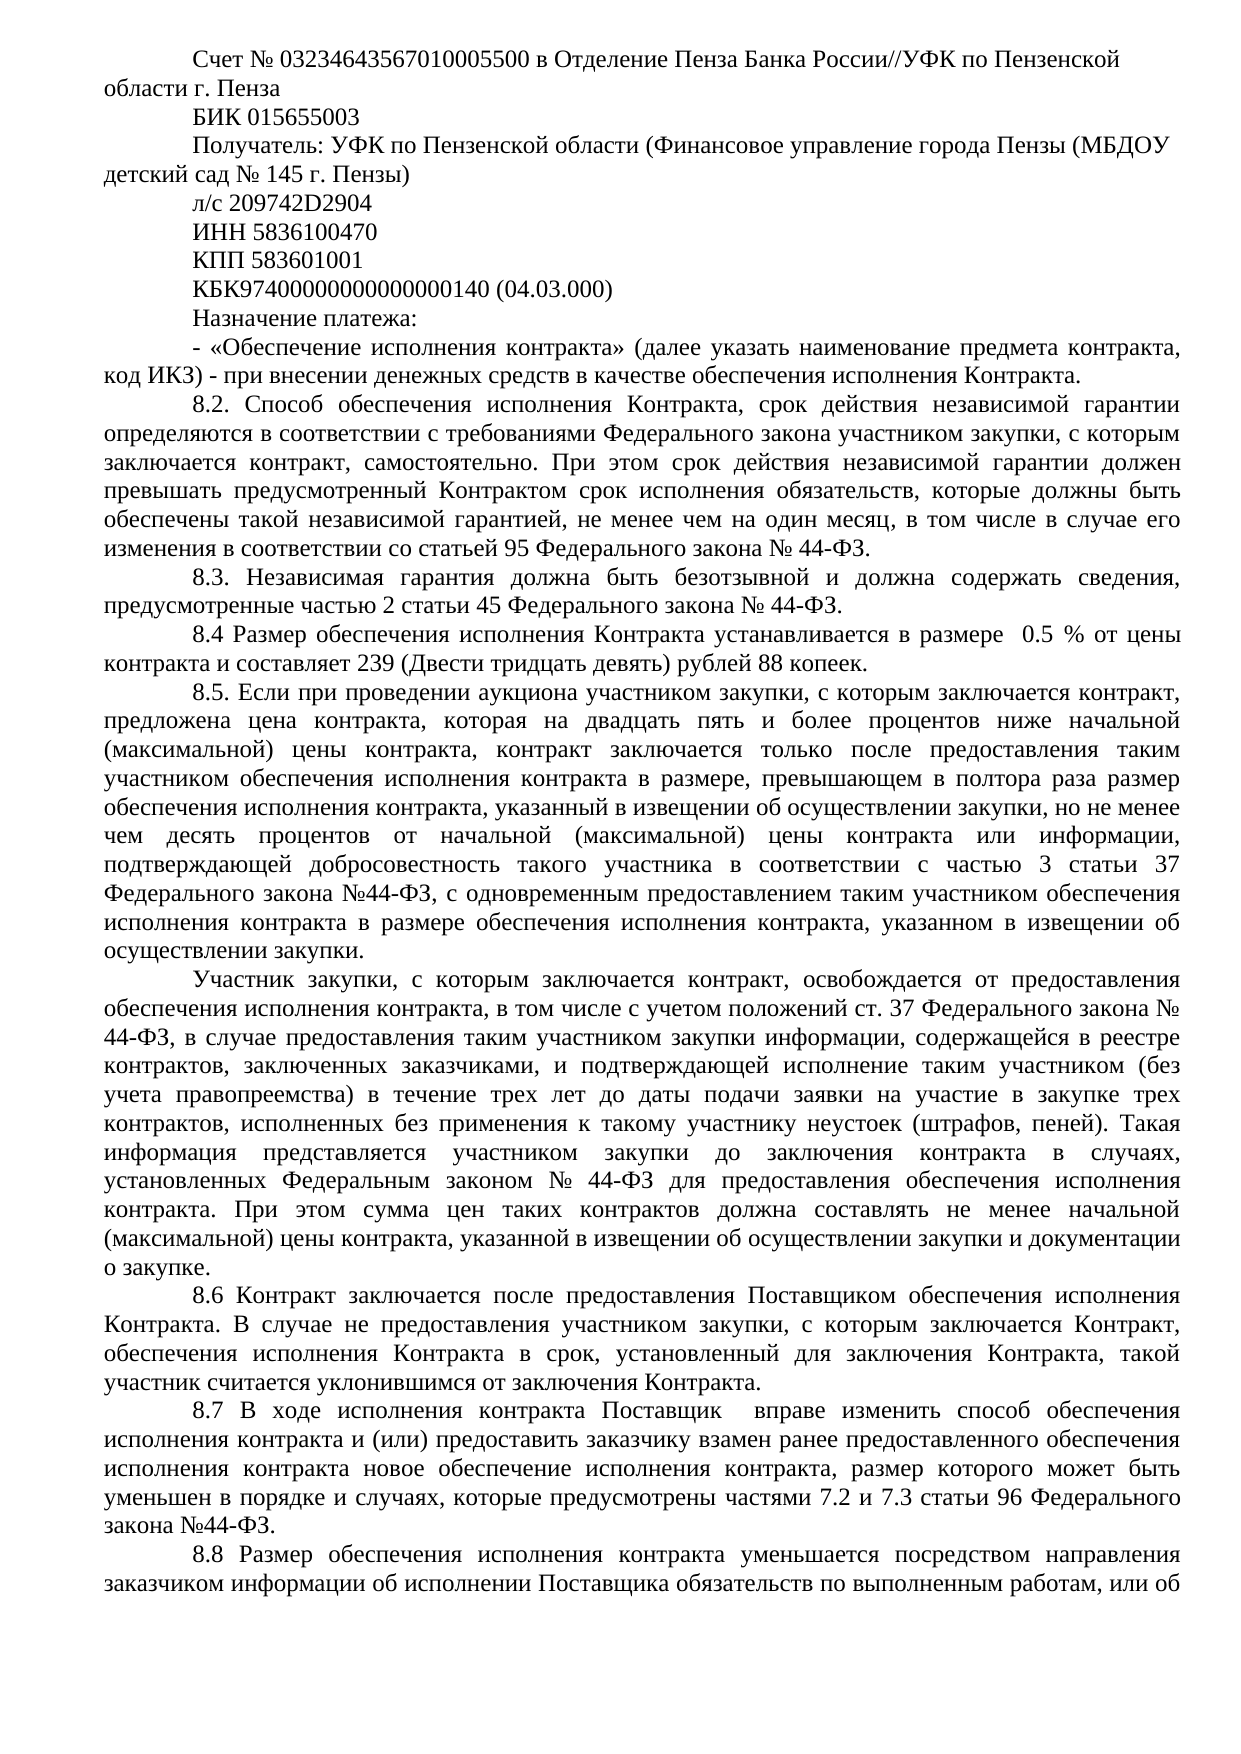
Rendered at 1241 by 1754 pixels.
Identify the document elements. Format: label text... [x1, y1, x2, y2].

text Получатель: УФК по Пензенской области (Финансовое управление города Пензы (МБДОУ детский сад № 145 г. Пензы) [103, 131, 1181, 188]
text КПП 583601001 [103, 246, 1181, 274]
text 8.5. Если при проведении аукциона участником закупки, с которым заключается контракт, предложена цена контракта, которая на двадцать пять и более процентов ниже начальной (максимальной) цены контракта, контракт заключается только после предоставления таким участником обеспечения исполнения контракта в размере, превышающем в полтора раза размер обеспечения исполнения контракта, указанный в извещении об осуществлении закупки, но не менее чем десять процентов от начальной (максимальной) цены контракта или информации, подтверждающей добросовестность такого участника в соответствии с частью 3 статьи 37 Федерального закона №44-ФЗ, с одновременным предоставлением таким участником обеспечения исполнения контракта в размере обеспечения исполнения контракта, указанном в извещении об осуществлении закупки. [103, 677, 1181, 964]
text л/с 209742D2904 [103, 188, 1181, 217]
text Участник закупки, с которым заключается контракт, освобождается от предоставления обеспечения исполнения контракта, в том числе с учетом положений ст. 37 Федерального закона № 44-ФЗ, в случае предоставления таким участником закупки информации, содержащейся в реестре контрактов, заключенных заказчиками, и подтверждающей исполнение таким участником (без учета правопреемства) в течение трех лет до даты подачи заявки на участие в закупке трех контрактов, исполненных без применения к такому участнику неустоек (штрафов, пеней). Такая информация представляется участником закупки до заключения контракта в случаях, установленных Федеральным законом № 44-ФЗ для предоставления обеспечения исполнения контракта. При этом сумма цен таких контрактов должна составлять не менее начальной (максимальной) цены контракта, указанной в извещении об осуществлении закупки и документации о закупке. [103, 964, 1181, 1281]
text - «Обеспечение исполнения контракта» (далее указать наименование предмета контракта, код ИКЗ) - при внесении денежных средств в качестве обеспечения исполнения Контракта. [103, 332, 1181, 389]
text 8.7 В ходе исполнения контракта Поставщик вправе изменить способ обеспечения исполнения контракта и (или) предоставить заказчику взамен ранее предоставленного обеспечения исполнения контракта новое обеспечение исполнения контракта, размер которого может быть уменьшен в порядке и случаях, которые предусмотрены частями 7.2 и 7.3 статьи 96 Федерального закона №44-ФЗ. [103, 1396, 1181, 1539]
text КБК97400000000000000140 (04.03.000) [103, 274, 1181, 303]
text Назначение платежа: [103, 303, 1181, 332]
text ИНН 5836100470 [103, 217, 1181, 246]
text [103, 1539, 1181, 1597]
text 8.4 Размер обеспечения исполнения Контракта устанавливается в размере 0.5 % от цены контракта и составляет 239 (Двести тридцать девять) рублей 88 копеек. [103, 619, 1181, 677]
text 8.2. Способ обеспечения исполнения Контракта, срок действия независимой гарантии определяются в соответствии с требованиями Федерального закона участником закупки, с которым заключается контракт, самостоятельно. При этом срок действия независимой гарантии должен превышать предусмотренный Контрактом срок исполнения обязательств, которые должны быть обеспечены такой независимой гарантией, не менее чем на один месяц, в том числе в случае его изменения в соответствии со статьей 95 Федерального закона № 44-ФЗ. [103, 389, 1181, 562]
text Счет № 03234643567010005500 в Отделение Пенза Банка России//УФК по Пензенской области г. Пенза [103, 44, 1181, 102]
text 8.3. Независимая гарантия должна быть безотзывной и должна содержать сведения, предусмотренные частью 2 статьи 45 Федерального закона № 44-ФЗ. [103, 562, 1181, 619]
text 8.6 Контракт заключается после предоставления Поставщиком обеспечения исполнения Контракта. В случае не предоставления участником закупки, с которым заключается Контракт, обеспечения исполнения Контракта в срок, установленный для заключения Контракта, такой участник считается уклонившимся от заключения Контракта. [103, 1281, 1181, 1396]
text БИК 015655003 [103, 102, 1181, 131]
